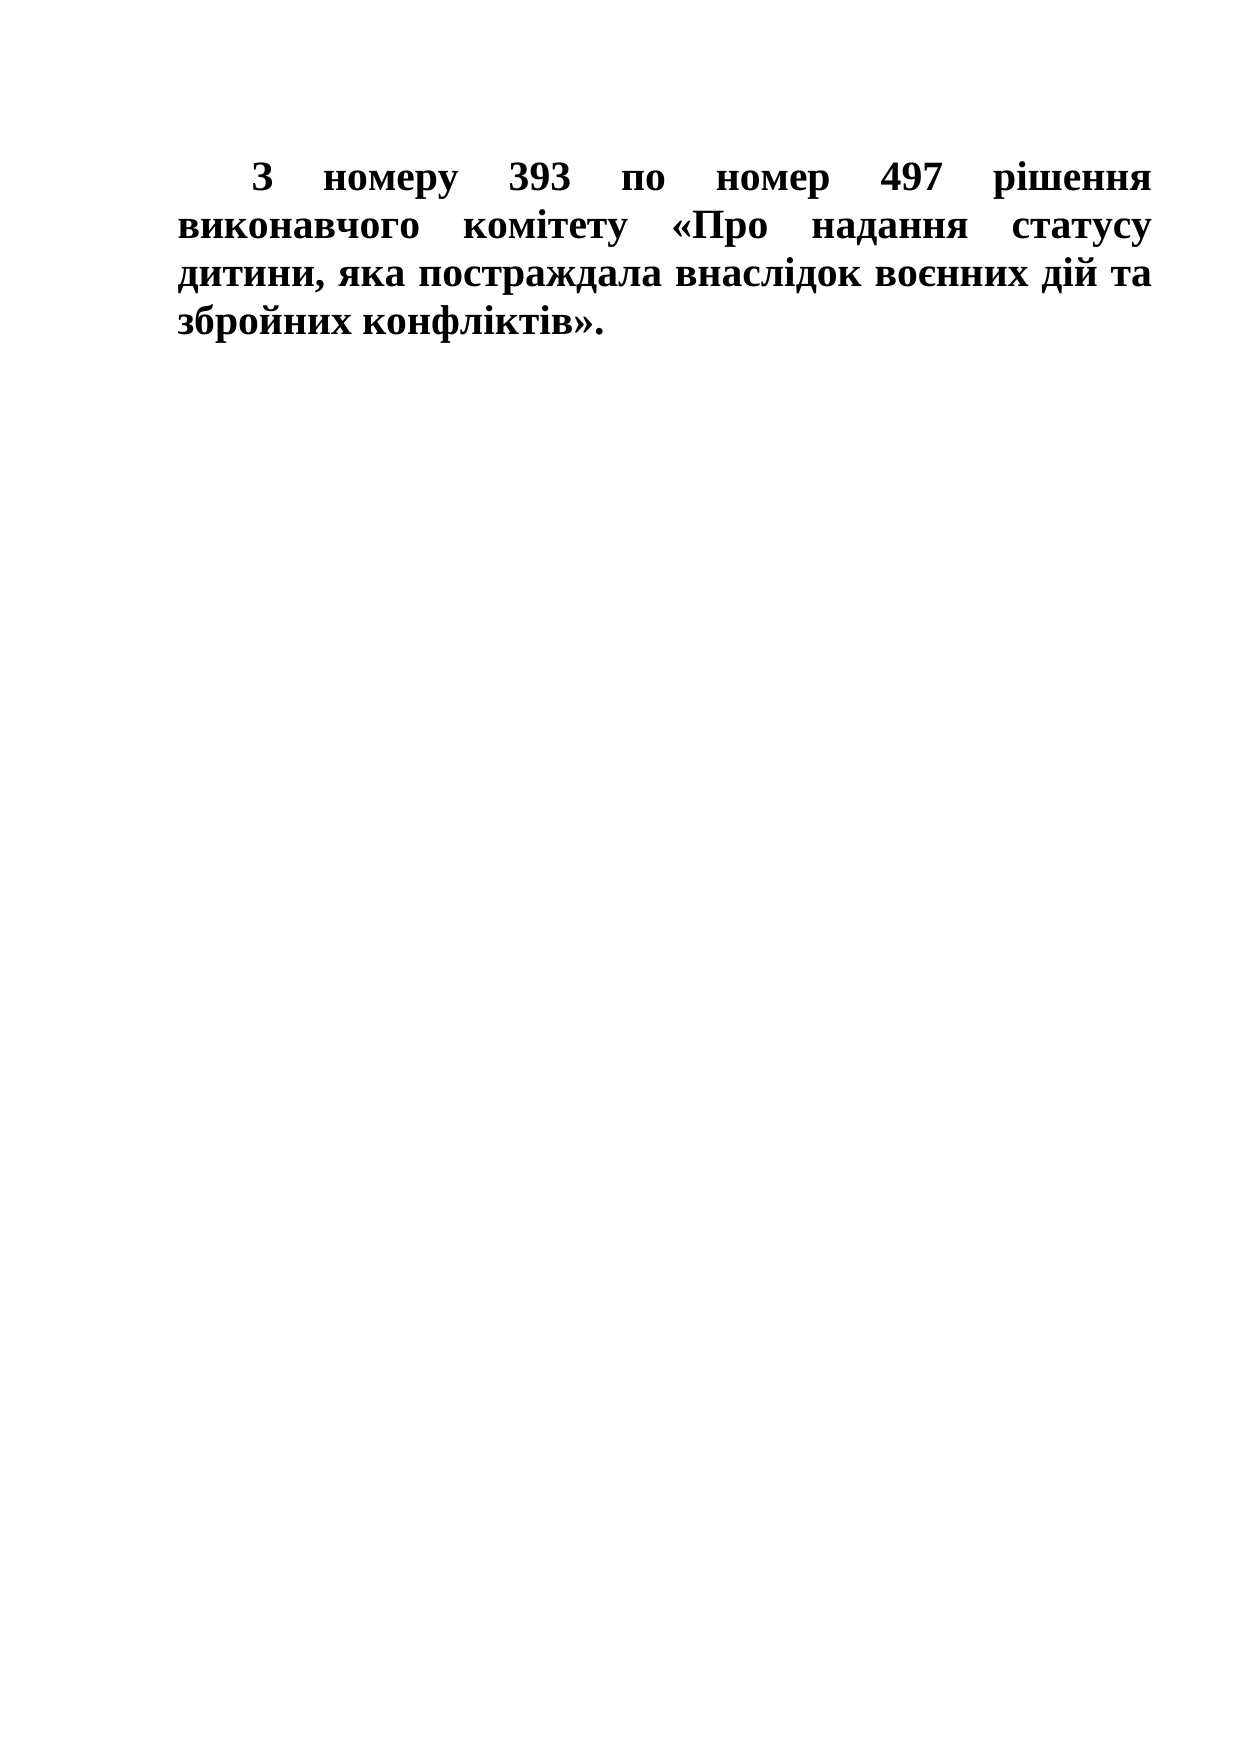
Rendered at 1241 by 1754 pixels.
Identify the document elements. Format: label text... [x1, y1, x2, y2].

text З номеру 393 по номер 497 рішення виконавчого комітету «Про надання статусу дитини, яка постраждала внаслідок воєнних дій та збройних конфліктів». [177, 152, 1152, 343]
